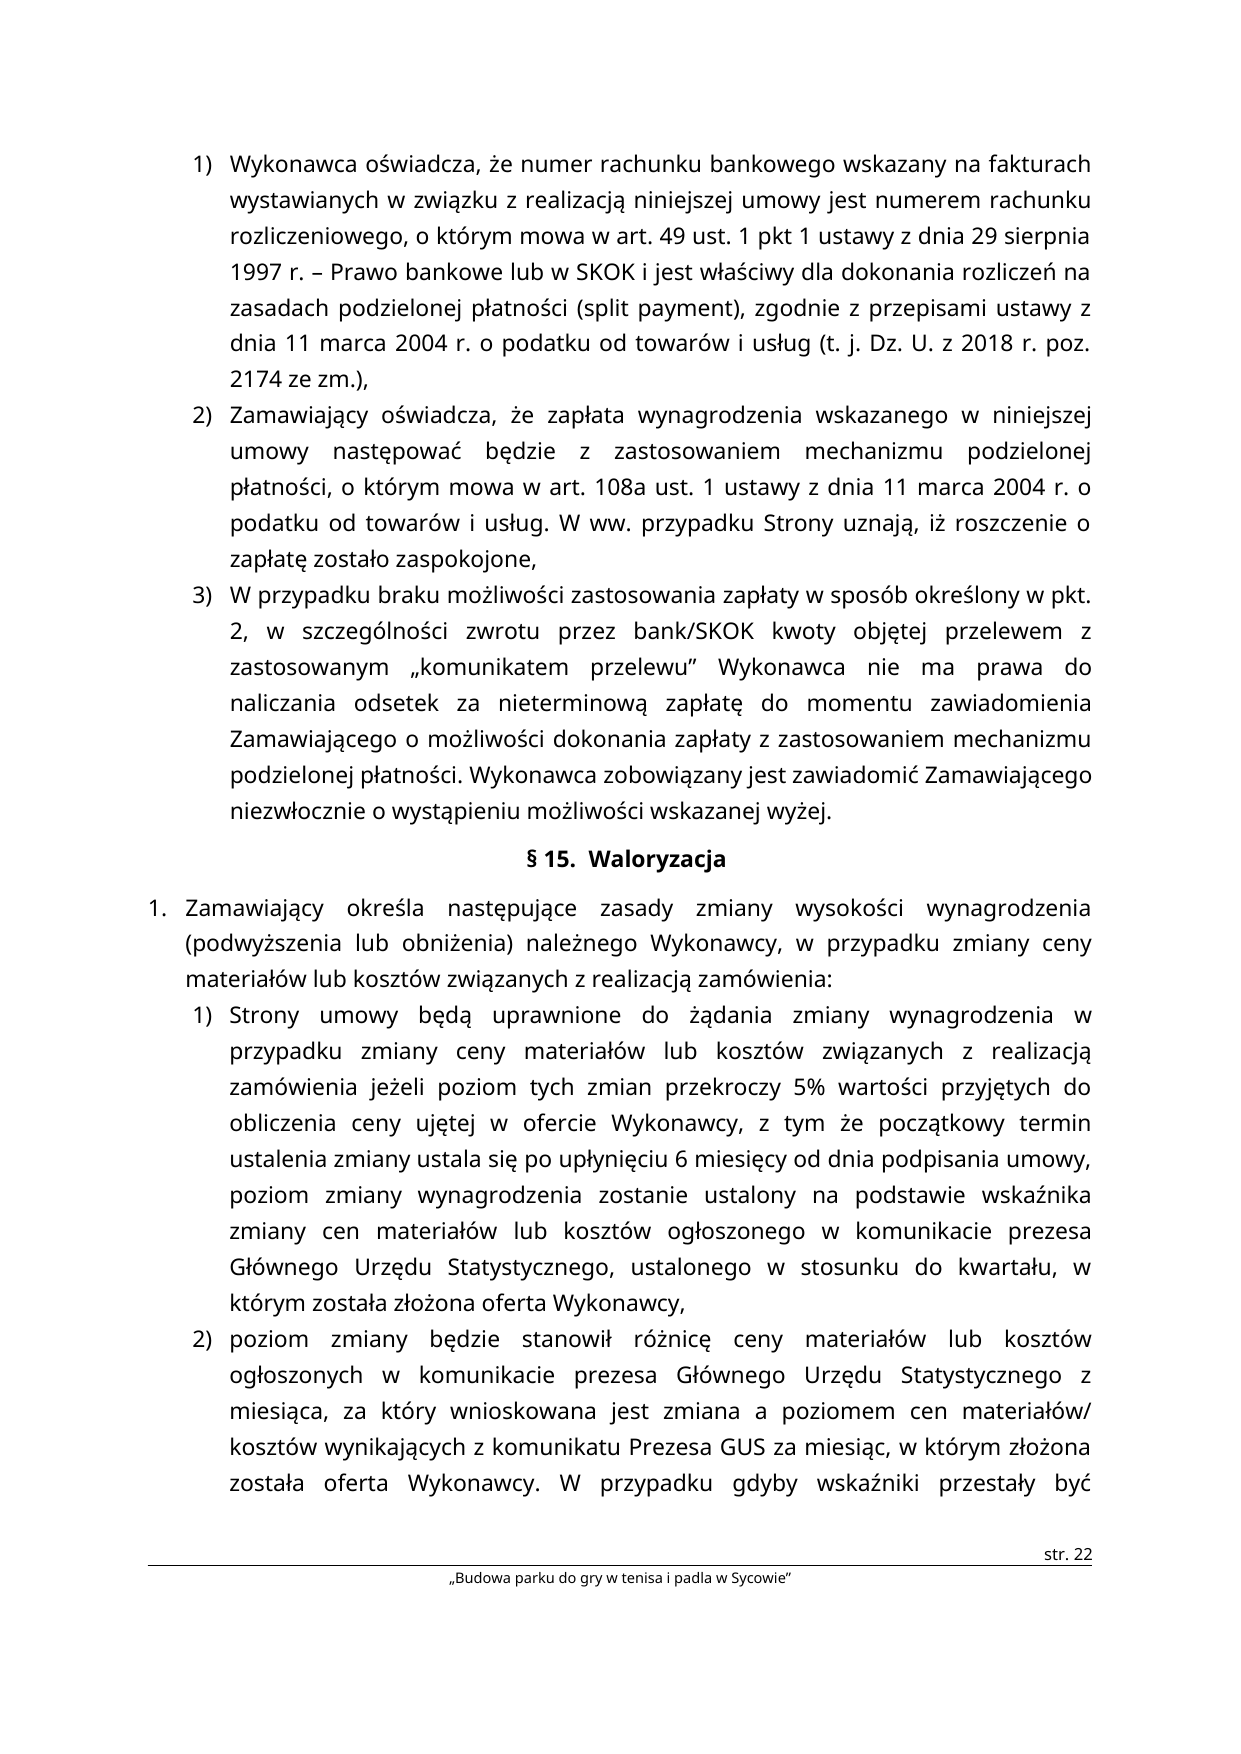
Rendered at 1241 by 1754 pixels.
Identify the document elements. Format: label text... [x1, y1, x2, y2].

list Strony umowy będą uprawnione do żądania zmiany wynagrodzenia w przypadku zmiany ceny materiałów lub kosztów związanych z realizacją zamówienia jeżeli poziom tych zmian przekroczy 5% wartości przyjętych do obliczenia ceny ujętej w ofercie Wykonawcy, z tym że początkowy termin ustalenia zmiany ustala się po upłynięciu 6 miesięcy od dnia podpisania umowy, poziom zmiany wynagrodzenia zostanie ustalony na podstawie wskaźnika zmiany cen materiałów lub kosztów ogłoszonego w komunikacie prezesa Głównego Urzędu Statystycznego, ustalonego w stosunku do kwartału, w którym została złożona oferta Wykonawcy, [192, 999, 1092, 1318]
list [192, 1323, 1092, 1498]
list Wykonawca oświadcza, że numer rachunku bankowego wskazany na fakturach wystawianych w związku z realizacją niniejszej umowy jest numerem rachunku rozliczeniowego, o którym mowa w art. 49 ust. 1 pkt 1 ustawy z dnia 29 sierpnia 1997 r. – Prawo bankowe lub w SKOK i jest właściwy dla dokonania rozliczeń na zasadach podzielonej płatności (split payment), zgodnie z przepisami ustawy z dnia 11 marca 2004 r. o podatku od towarów i usług (t. j. Dz. U. z 2018 r. poz. 2174 ze zm.), [192, 148, 1092, 394]
list Zamawiający oświadcza, że zapłata wynagrodzenia wskazanego w niniejszej umowy następować będzie z zastosowaniem mechanizmu podzielonej płatności, o którym mowa w art. 108a ust. 1 ustawy z dnia 11 marca 2004 r. o podatku od towarów i usług. W ww. przypadku Strony uznają, iż roszczenie o zapłatę zostało zaspokojone, [192, 399, 1092, 574]
list Waloryzacja [185, 843, 1092, 874]
list W przypadku braku możliwości zastosowania zapłaty w sposób określony w pkt. 2, w szczególności zwrotu przez bank/SKOK kwoty objętej przelewem z zastosowanym „komunikatem przelewu” Wykonawca nie ma prawa do naliczania odsetek za nieterminową zapłatę do momentu zawiadomienia Zamawiającego o możliwości dokonania zapłaty z zastosowaniem mechanizmu podzielonej płatności. Wykonawca zobowiązany jest zawiadomić Zamawiającego niezwłocznie o wystąpieniu możliwości wskazanej wyżej. [192, 579, 1092, 826]
list Zamawiający określa następujące zasady zmiany wysokości wynagrodzenia (podwyższenia lub obniżenia) należnego Wykonawcy, w przypadku zmiany ceny materiałów lub kosztów związanych z realizacją zamówienia: [148, 891, 1092, 994]
